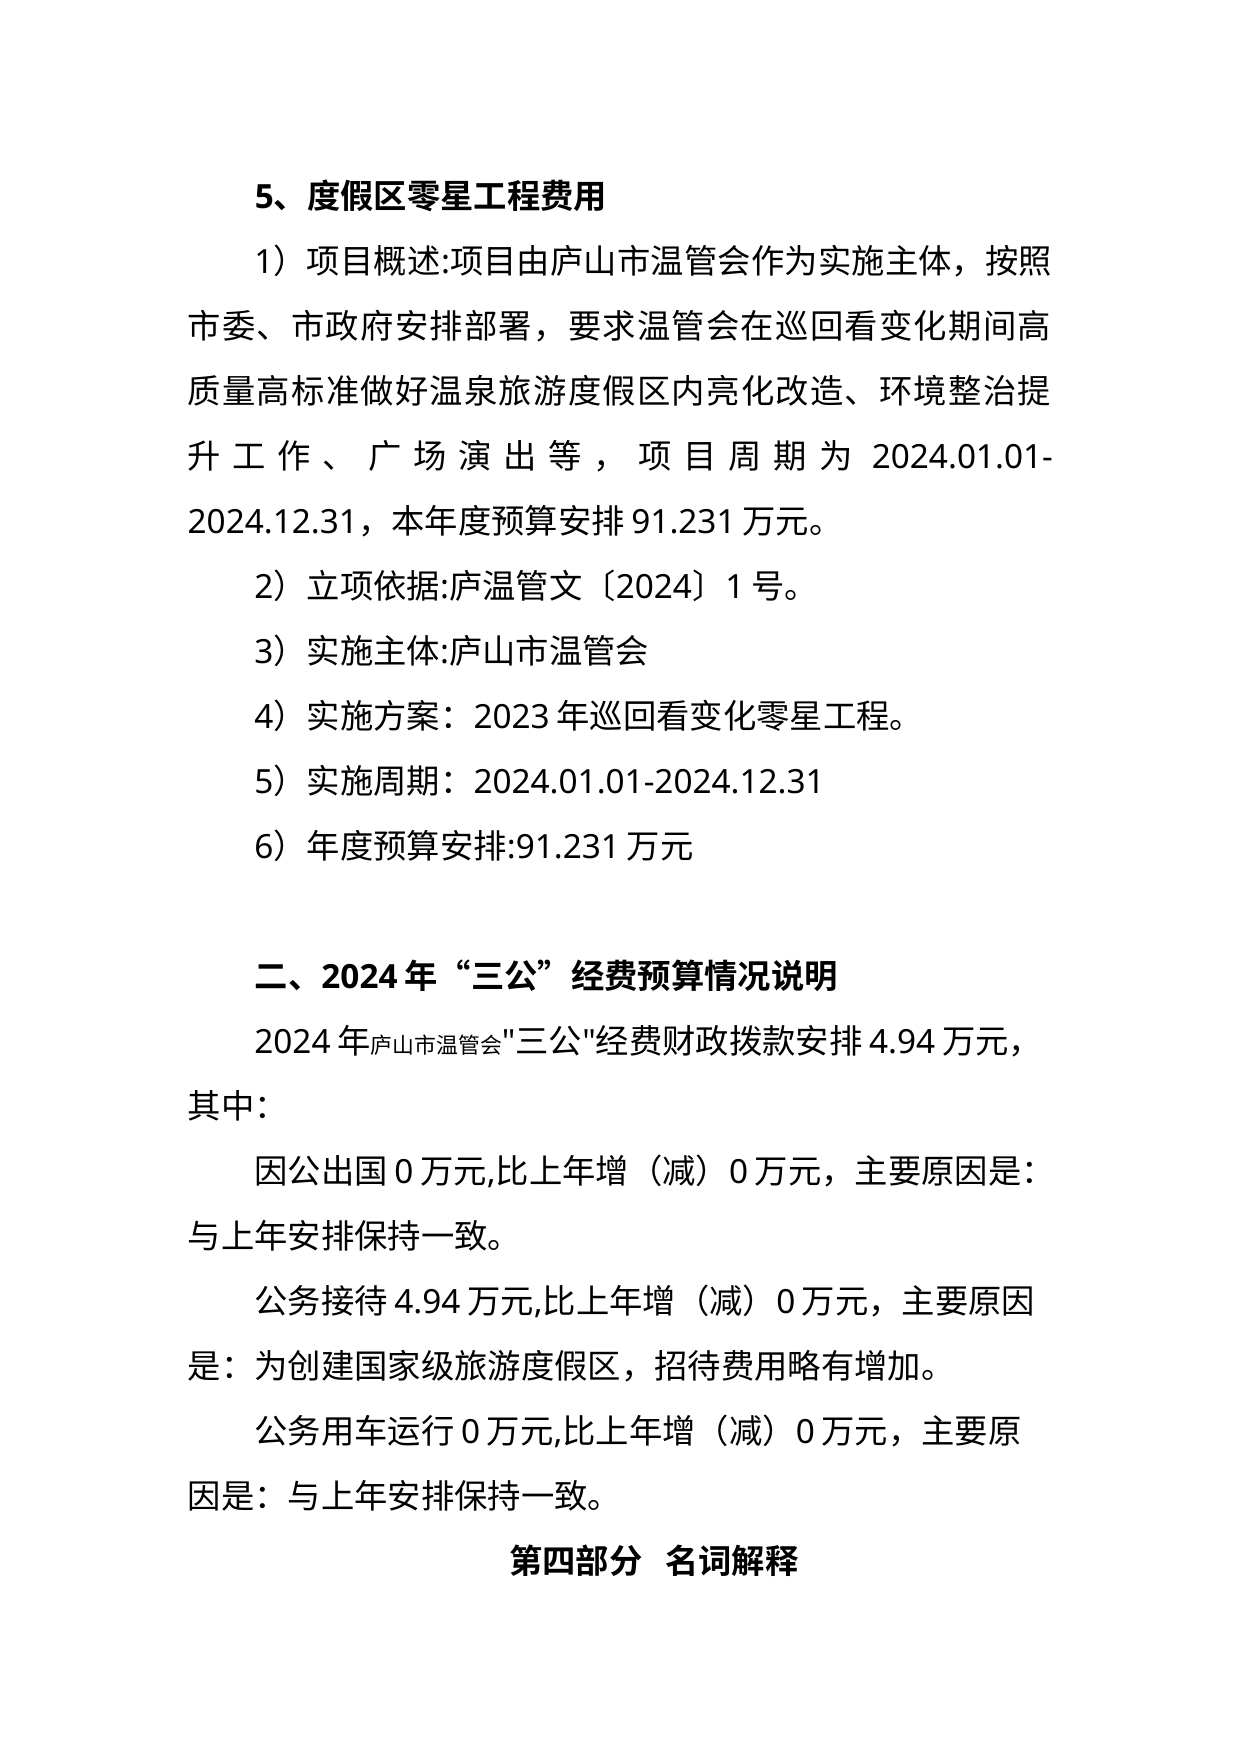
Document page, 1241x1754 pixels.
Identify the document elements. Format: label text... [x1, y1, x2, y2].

text 4）实施方案：2023年巡回看变化零星工程。 [187, 682, 1053, 747]
text 2024年庐山市温管会"三公"经费财政拨款安排4.94万元，其中： [187, 1007, 1053, 1137]
text 2）立项依据:庐温管文〔2024〕1号。 [187, 552, 1053, 617]
text 因公出国0万元,比上年增（减）0万元，主要原因是：与上年安排保持一致。 [187, 1137, 1053, 1267]
text 3）实施主体:庐山市温管会 [187, 617, 1053, 682]
text 第四部分 名词解释 [187, 1527, 1053, 1592]
text 5）实施周期：2024.01.01-2024.12.31 [187, 747, 1053, 812]
text 公务用车运行0万元,比上年增（减）0万元，主要原因是：与上年安排保持一致。 [187, 1397, 1053, 1527]
text 公务接待4.94万元,比上年增（减）0万元，主要原因是：为创建国家级旅游度假区，招待费用略有增加。 [187, 1267, 1053, 1397]
text 1）项目概述:项目由庐山市温管会作为实施主体，按照市委、市政府安排部署，要求温管会在巡回看变化期间高质量高标准做好温泉旅游度假区内亮化改造、环境整治提升工作、广场演出等，项目周期为2024.01.01-2024.12.31，本年度预算安排91.231万元。 [187, 227, 1053, 552]
text 6）年度预算安排:91.231万元 [187, 812, 1053, 877]
text 5、度假区零星工程费用 [187, 162, 1053, 227]
text 二、2024年“三公”经费预算情况说明 [187, 942, 1053, 1007]
